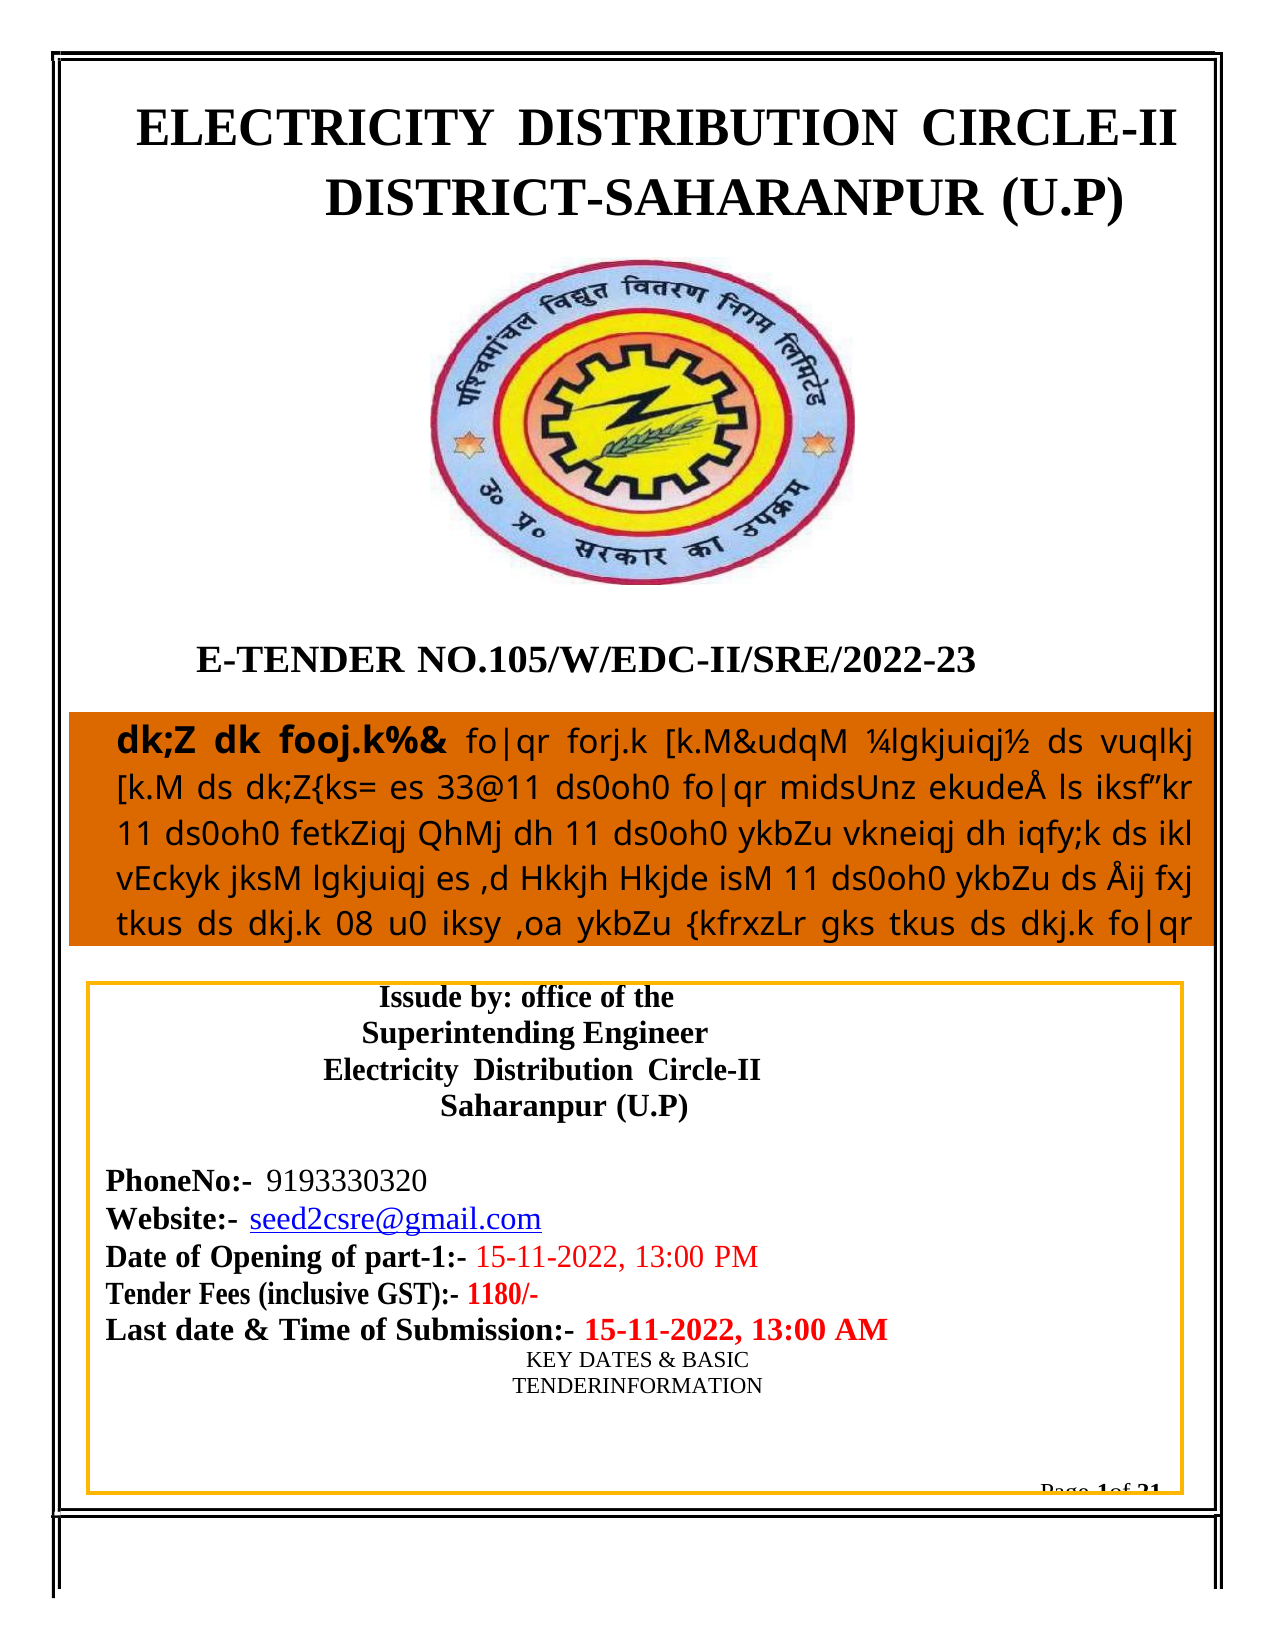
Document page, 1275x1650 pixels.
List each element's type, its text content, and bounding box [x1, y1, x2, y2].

picture [51, 1508, 1215, 1518]
picture [51, 51, 1215, 61]
picture [430, 257, 855, 585]
title ELECTRICITY DISTRIBUTION CIRCLE-II DISTRICT-SAHARANPUR (U.P) [136, 94, 1179, 227]
